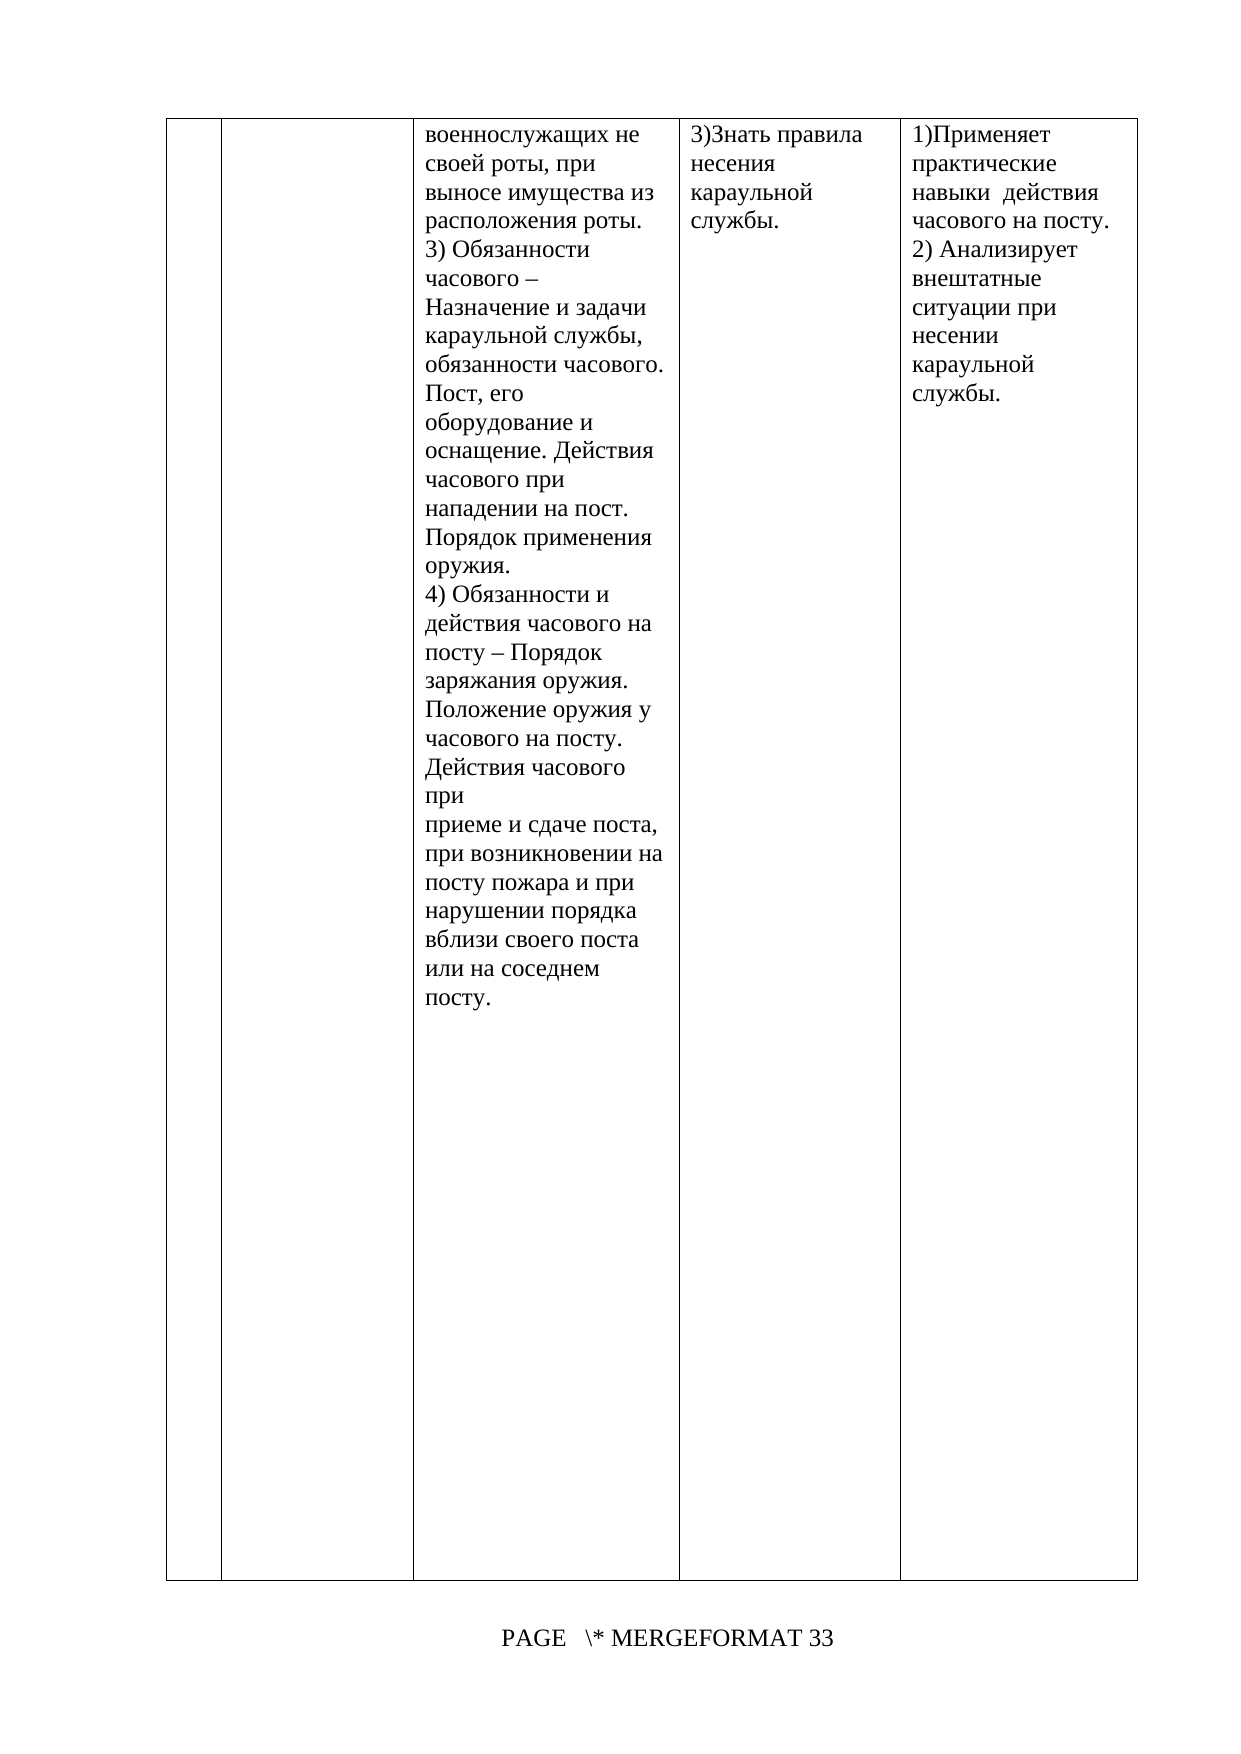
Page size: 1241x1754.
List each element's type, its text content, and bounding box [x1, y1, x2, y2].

table_cell 1)Применяет практические навыки действия часового на посту. 2) Анализирует внештатные ситуации при несении караульной службы. [901, 119, 1137, 1580]
table_cell 3)Знать правила несения караульной службы. [680, 119, 900, 1580]
